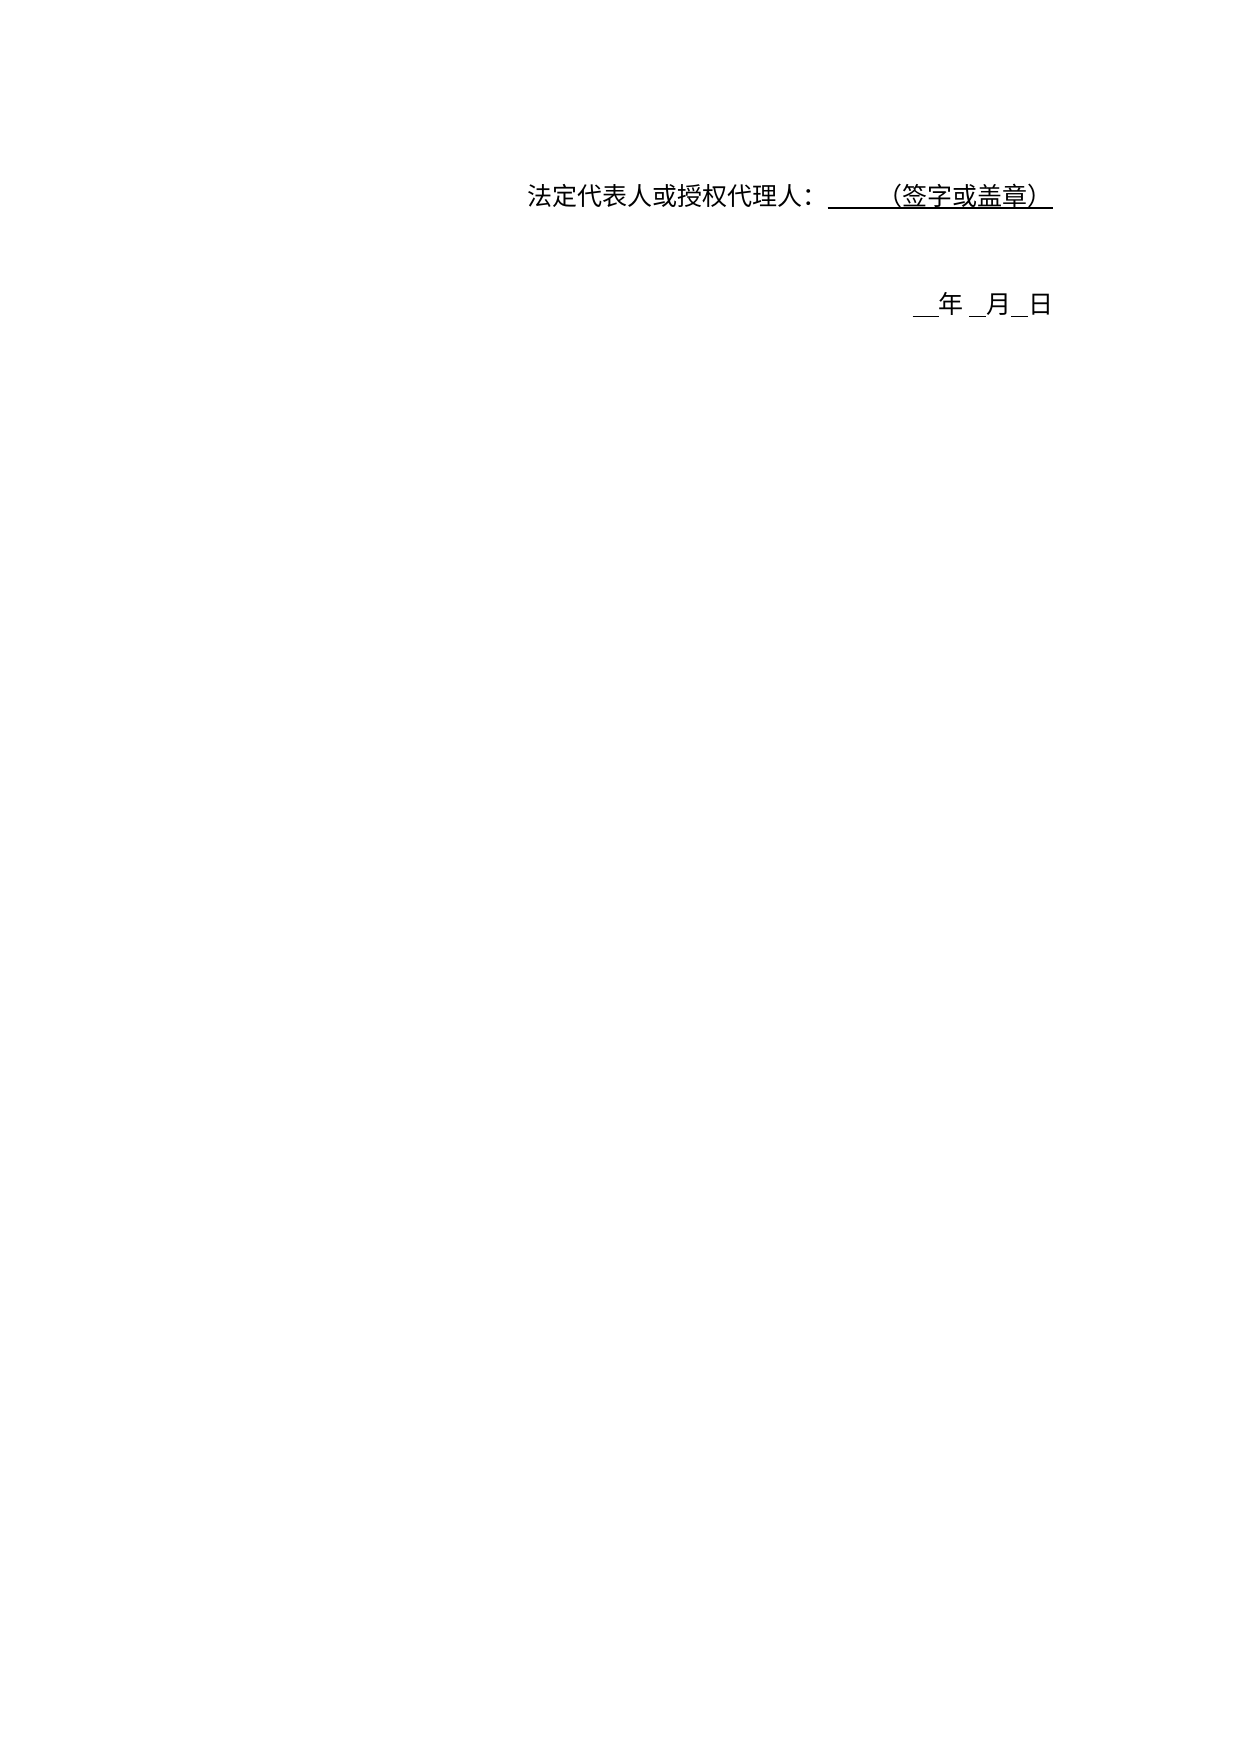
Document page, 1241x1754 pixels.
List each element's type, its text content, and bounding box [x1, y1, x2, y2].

text 年 月 日 [187, 270, 1053, 335]
text 法定代表人或授权代理人： （签字或盖章） [187, 162, 1053, 227]
